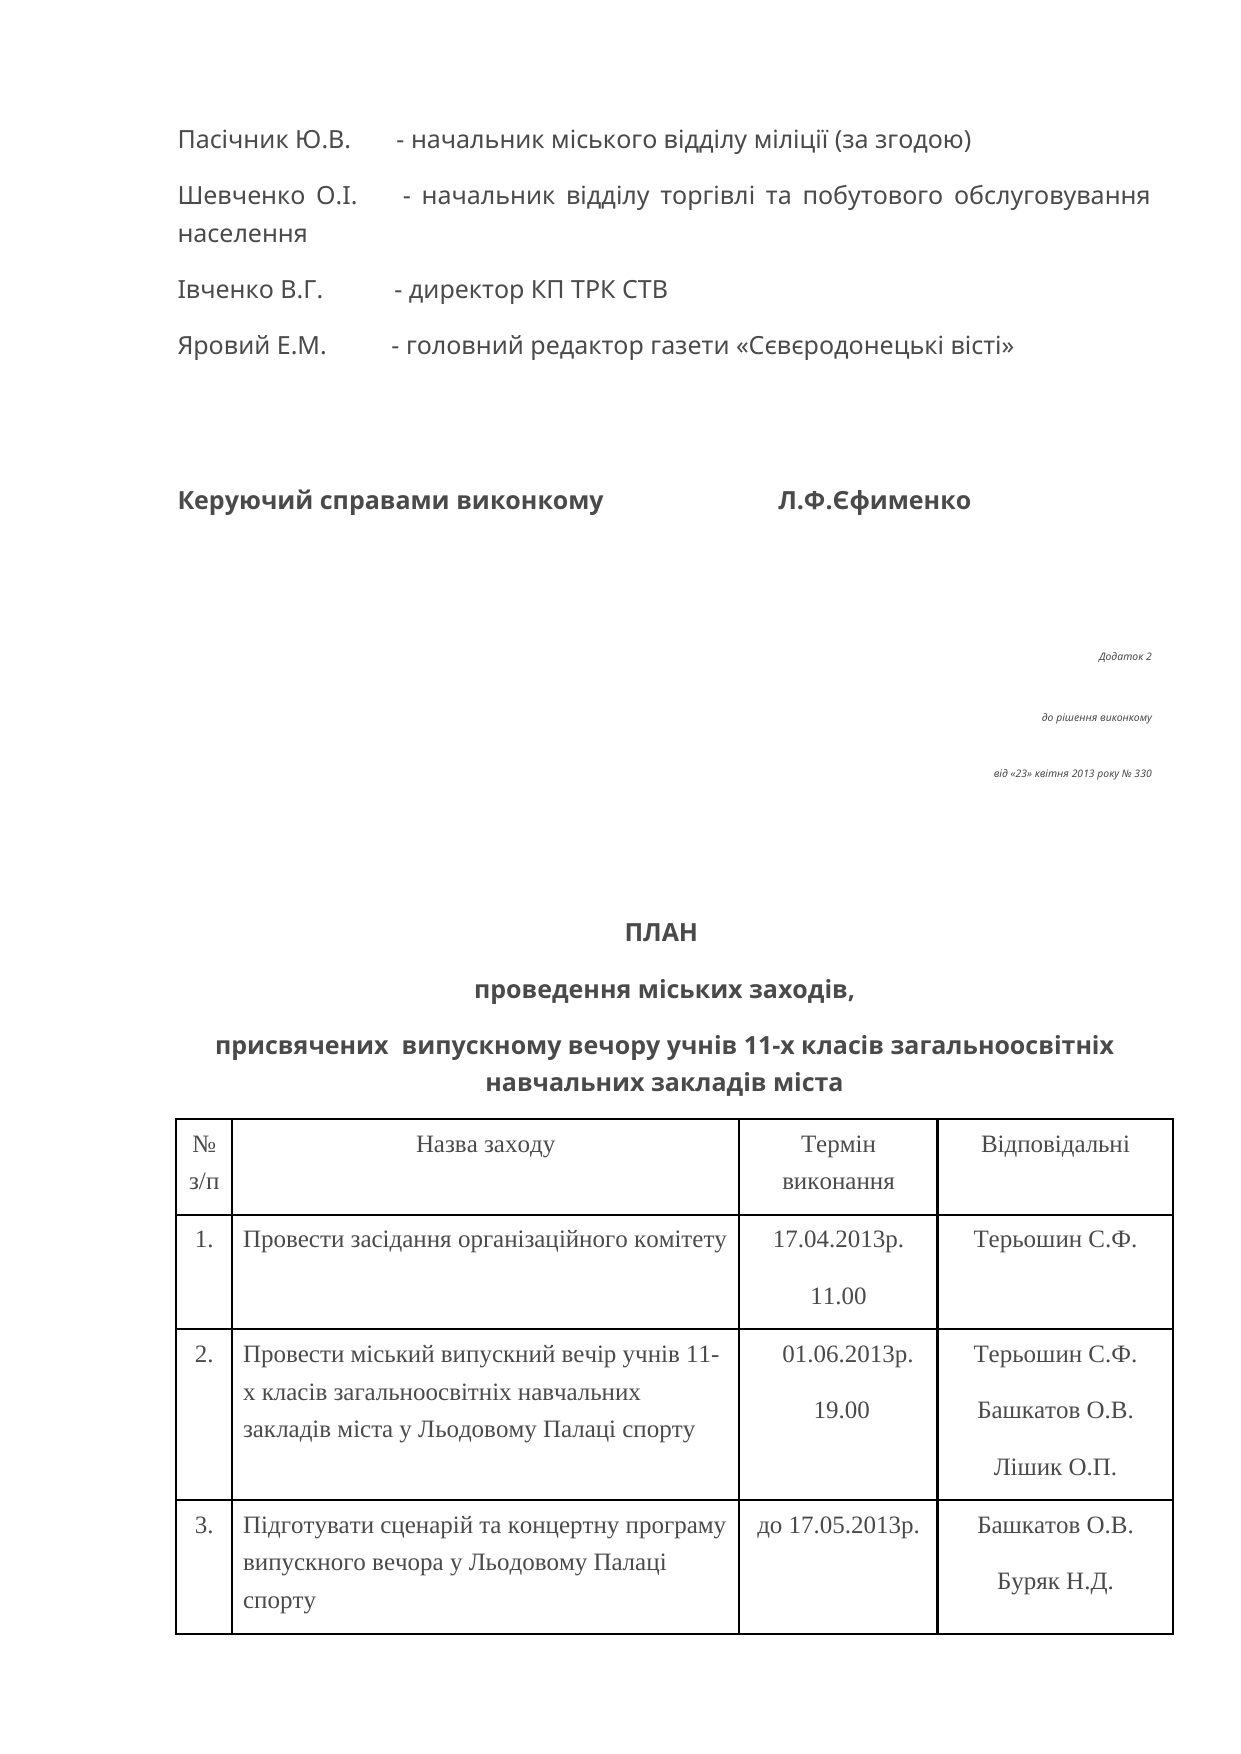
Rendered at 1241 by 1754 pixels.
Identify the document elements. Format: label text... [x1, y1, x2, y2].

table_cell Провести міський випускний вечір учнів 11-х класів загальноосвітніх навчальних закладів міста у Льодовому Палаці спорту [233, 1330, 738, 1499]
table_cell 1. [177, 1216, 231, 1328]
table_header Термін виконання [740, 1120, 936, 1214]
table_cell до 17.05.2013р. [740, 1501, 936, 1632]
table_header № з/п [177, 1120, 231, 1214]
text до рішення виконкому [177, 687, 1152, 724]
text проведення міських заходів, [177, 968, 1152, 1005]
table_cell 3. [177, 1501, 231, 1632]
text Шевченко О.І. - начальник відділу торгівлі та побутового обслуговування населення [177, 174, 1152, 249]
text присвячених випускному вечору учнів 11-х класів загальноосвітніх навчальних закладів міста [177, 1024, 1152, 1099]
text ПЛАН [177, 912, 1152, 949]
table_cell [233, 1501, 738, 1632]
table_cell Провести засідання організаційного комітету [233, 1216, 738, 1328]
text Івченко В.Г. - директор КП ТРК СТВ [177, 268, 1152, 306]
table_cell Терьошин С.Ф. Башкатов О.В. Лішик О.П. [939, 1330, 1172, 1499]
text від «23» квітня 2013 року № 330 [177, 743, 1152, 780]
text Яровий Е.М. - головний редактор газети «Сєвєродонецькі вісті» [177, 324, 1152, 362]
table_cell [939, 1501, 1172, 1632]
text Додаток 2 [177, 630, 1152, 668]
table_header Відповідальні [939, 1120, 1172, 1214]
table_cell 17.04.2013р. 11.00 [740, 1216, 936, 1328]
text Керуючий справами виконкому Л.Ф.Єфименко [177, 479, 1196, 517]
table_cell 01.06.2013р. 19.00 [740, 1330, 936, 1499]
table_cell 2. [177, 1330, 231, 1499]
text Пасічник Ю.В. - начальник міського відділу міліції (за згодою) [177, 118, 1152, 156]
table_header Назва заходу [233, 1120, 738, 1214]
table_cell Терьошин С.Ф. [939, 1216, 1172, 1328]
